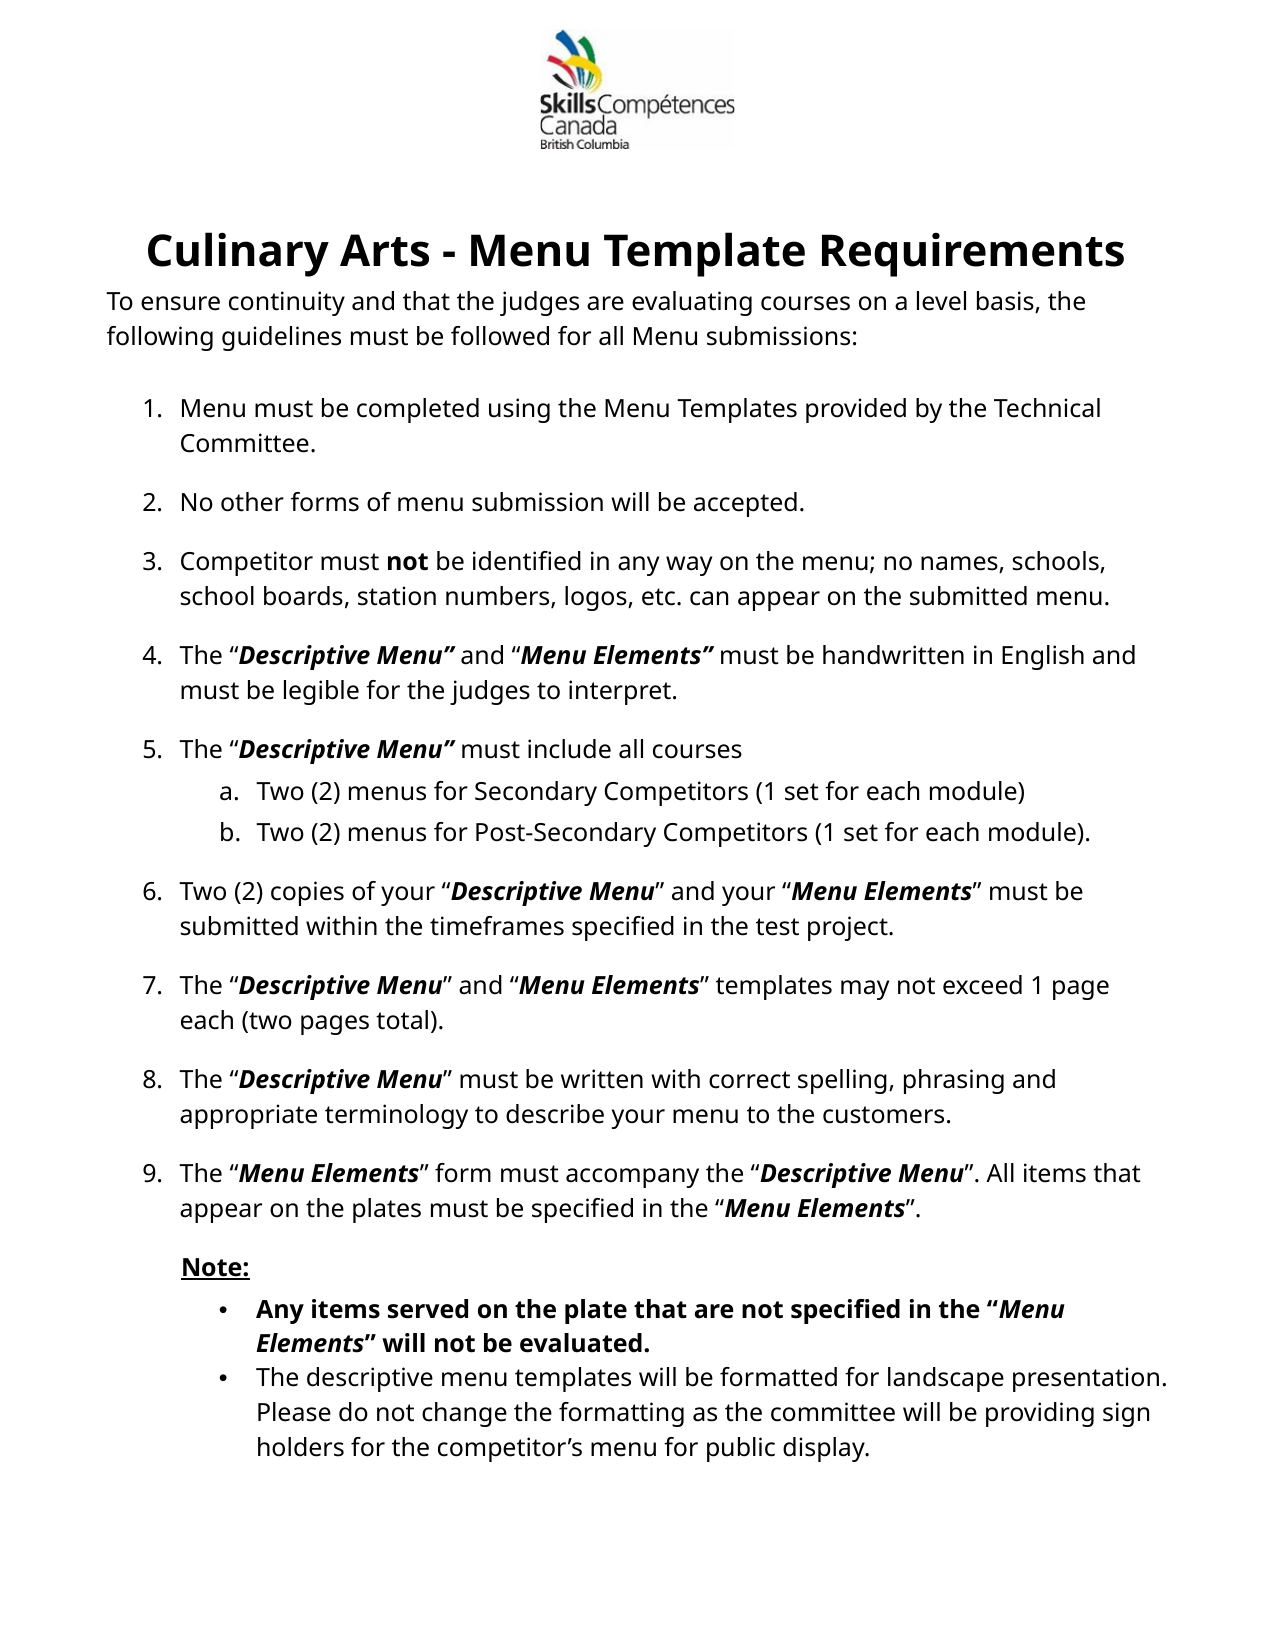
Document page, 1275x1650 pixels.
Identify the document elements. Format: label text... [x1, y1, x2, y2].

list Two (2) copies of your “Descriptive Menu” and your “Menu Elements” must be submitted within the timeframes specified in the test project. [142, 873, 1169, 942]
list Two (2) menus for Post-Secondary Competitors (1 set for each module). [219, 814, 1169, 848]
list Menu must be completed using the Menu Templates provided by the Technical Committee. [142, 391, 1169, 459]
list The “Descriptive Menu” and “Menu Elements” must be handwritten in English and must be legible for the judges to interpret. [142, 637, 1169, 706]
text Note: [181, 1249, 1169, 1283]
list Any items served on the plate that are not specified in the “Menu Elements” will not be evaluated. [218, 1292, 1169, 1360]
list Two (2) menus for Secondary Competitors (1 set for each module) [219, 773, 1169, 807]
text To ensure continuity and that the judges are evaluating courses on a level basis, the following guidelines must be followed for all Menu submissions: [106, 284, 1169, 353]
list The “Descriptive Menu” and “Menu Elements” templates may not exceed 1 page each (two pages total). [142, 967, 1169, 1036]
list The “Descriptive Menu” must include all courses [142, 731, 1169, 765]
list The descriptive menu templates will be formatted for landscape presentation. Please do not change the formatting as the committee will be providing sign holders for the competitor’s menu for public display. [218, 1360, 1169, 1464]
list The “Menu Elements” form must accompany the “Descriptive Menu”. All items that appear on the plates must be specified in the “Menu Elements”. [142, 1155, 1169, 1224]
picture [540, 29, 735, 149]
list No other forms of menu submission will be accepted. [142, 484, 1169, 518]
list Competitor must not be identified in any way on the menu; no names, schools, school boards, station numbers, logos, etc. can appear on the submitted menu. [142, 543, 1169, 612]
text Culinary Arts - Menu Template Requirements [145, 219, 1169, 279]
list The “Descriptive Menu” must be written with correct spelling, phrasing and appropriate terminology to describe your menu to the customers. [142, 1061, 1169, 1130]
